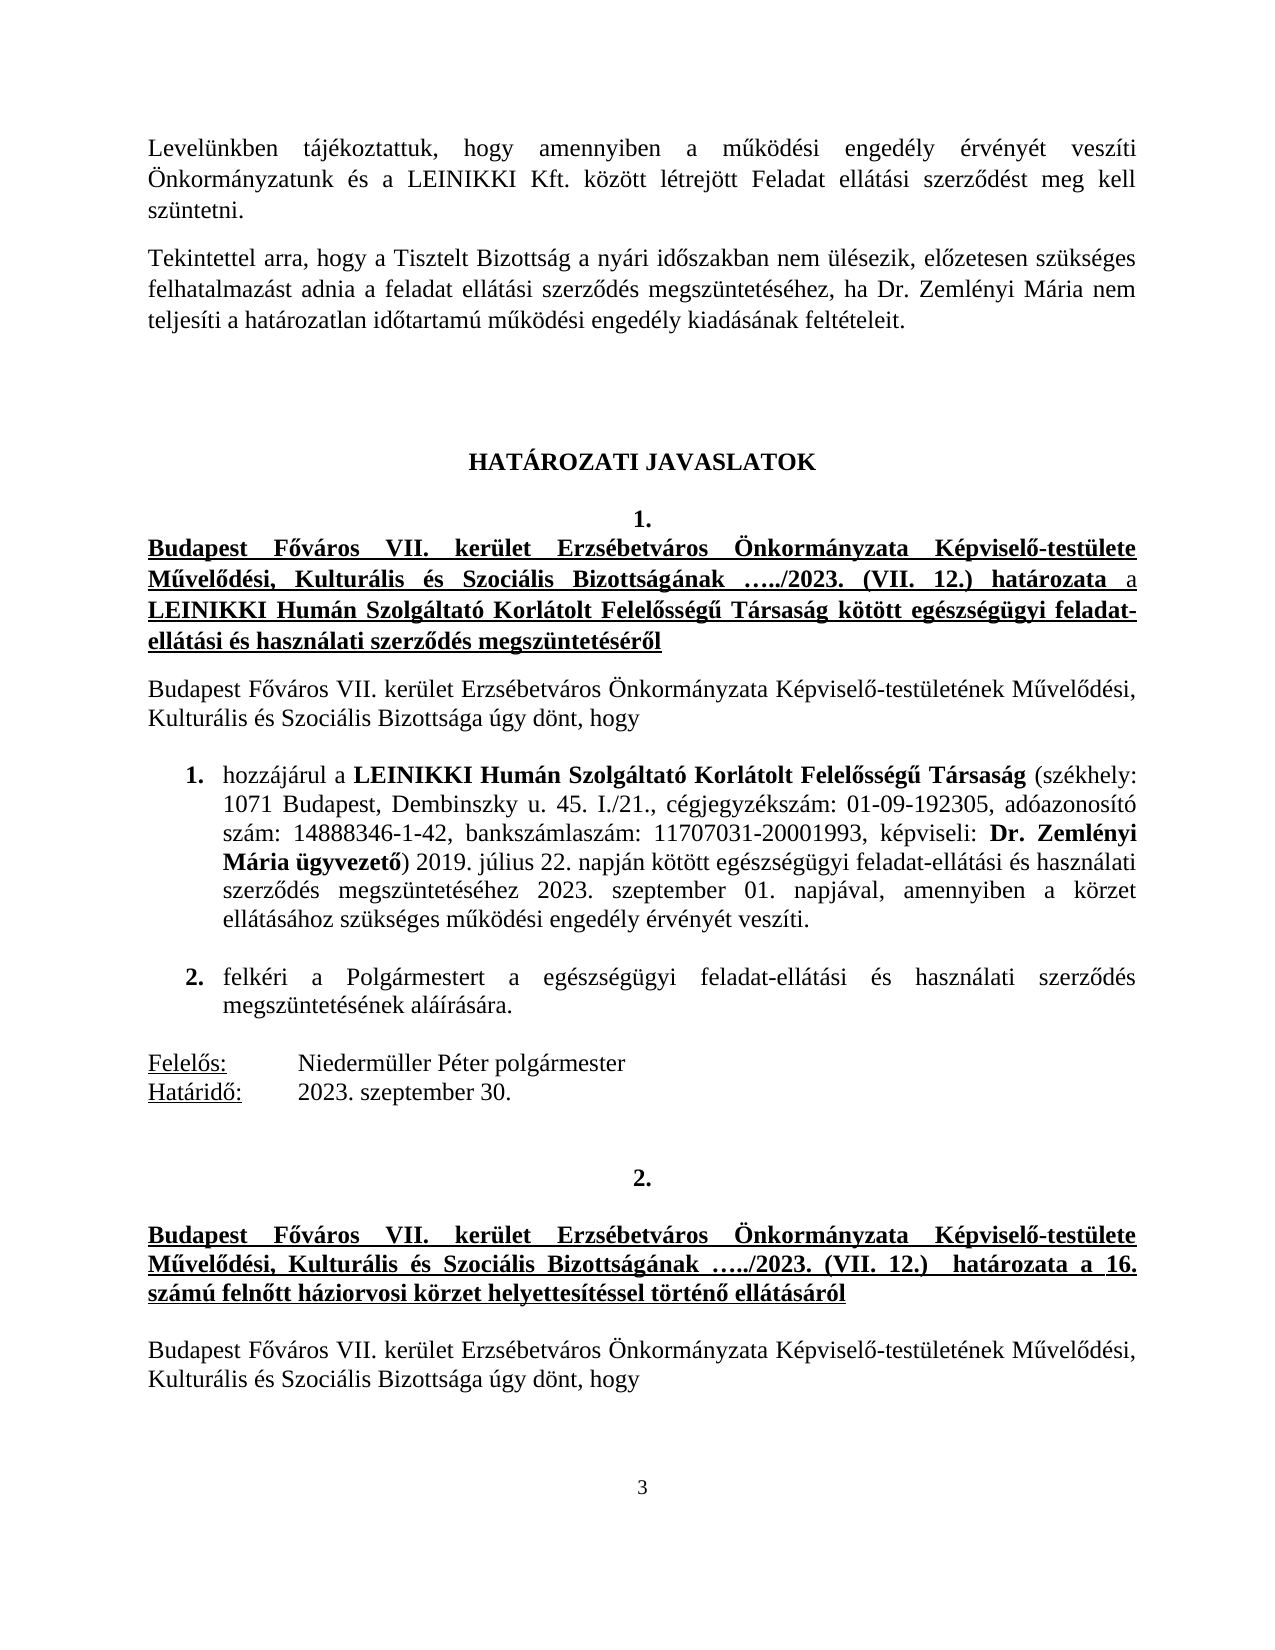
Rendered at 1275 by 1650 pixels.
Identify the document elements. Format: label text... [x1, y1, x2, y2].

text HATÁROZATI JAVASLATOK [148, 447, 1137, 476]
text 1. [148, 504, 1137, 533]
text Budapest Főváros VII. kerület Erzsébetváros Önkormányzata Képviselő-testülete Művelődési, Kulturális és Szociális Bizottságának …../2023. (VII. 12.) határozata a LEINIKKI Humán Szolgáltató Korlátolt Felelősségű Társaság kötött egészségügyi feladat-ellátási és használati szerződés megszüntetéséről [148, 560, 1137, 589]
text Tekintettel arra, hogy a Tisztelt Bizottság a nyári időszakban nem ülésezik, előzetesen szükséges felhatalmazást adnia a feladat ellátási szerződés megszüntetéséhez, ha Dr. Zemlényi Mária nem teljesíti a határozatlan időtartamú működési engedély kiadásának feltételeit. [148, 243, 1137, 333]
text Budapest Főváros VII. kerület Erzsébetváros Önkormányzata Képviselő-testülete Művelődési, Kulturális és Szociális Bizottságának …../2023. (VII. 12.) határozata a LEINIKKI Humán Szolgáltató Korlátolt Felelősségű Társaság kötött egészségügyi feladat-ellátási és használati szerződés megszüntetéséről [148, 622, 1137, 655]
text Budapest Főváros VII. kerület Erzsébetváros Önkormányzata Képviselő-testülete Művelődési, Kulturális és Szociális Bizottságának …../2023. (VII. 12.) határozata a 16. számú felnőtt háziorvosi körzet helyettesítéssel történő ellátásáról [148, 1247, 1137, 1274]
text Budapest Főváros VII. kerület Erzsébetváros Önkormányzata Képviselő-testülete Művelődési, Kulturális és Szociális Bizottságának …../2023. (VII. 12.) határozata a LEINIKKI Humán Szolgáltató Korlátolt Felelősségű Társaság kötött egészségügyi feladat-ellátási és használati szerződés megszüntetéséről [148, 591, 1137, 620]
text 2. [148, 1163, 1137, 1192]
text Budapest Főváros VII. kerület Erzsébetváros Önkormányzata Képviselő-testülete Művelődési, Kulturális és Szociális Bizottságának …../2023. (VII. 12.) határozata a 16. számú felnőtt háziorvosi körzet helyettesítéssel történő ellátásáról [148, 1275, 1137, 1307]
text Levelünkben tájékoztattuk, hogy amennyiben a működési engedély érvényét veszíti Önkormányzatunk és a LEINIKKI Kft. között létrejött Feladat ellátási szerződést meg kell szüntetni. [148, 133, 1137, 224]
text Határidő: 2023. szeptember 30. [148, 1077, 1137, 1105]
text Budapest Főváros VII. kerület Erzsébetváros Önkormányzata Képviselő-testülete Művelődési, Kulturális és Szociális Bizottságának …../2023. (VII. 12.) határozata a 16. számú felnőtt háziorvosi körzet helyettesítéssel történő ellátásáról [148, 1220, 1137, 1245]
text Budapest Főváros VII. kerület Erzsébetváros Önkormányzata Képviselő-testülete Művelődési, Kulturális és Szociális Bizottságának …../2023. (VII. 12.) határozata a LEINIKKI Humán Szolgáltató Korlátolt Felelősségű Társaság kötött egészségügyi feladat-ellátási és használati szerződés megszüntetéséről [148, 533, 1137, 558]
text Felelős: Niedermüller Péter polgármester [148, 1048, 1137, 1077]
text Budapest Főváros VII. kerület Erzsébetváros Önkormányzata Képviselő-testületének Művelődési, Kulturális és Szociális Bizottsága úgy dönt, hogy [148, 674, 1137, 732]
list hozzájárul a LEINIKKI Humán Szolgáltató Korlátolt Felelősségű Társaság (székhely: 1071 Budapest, Dembinszky u. 45. I./21., cégjegyzékszám: 01-09-192305, adóazonosító szám: 14888346-1-42, bankszámlaszám: 11707031-20001993, képviseli: Dr. Zemlényi Mária ügyvezető) 2019. július 22. napján kötött egészségügyi feladat-ellátási és használati szerződés megszüntetéséhez 2023. szeptember 01. napjával, amennyiben a körzet ellátásához szükséges működési engedély érvényét veszíti. [185, 760, 1137, 933]
list felkéri a Polgármestert a egészségügyi feladat-ellátási és használati szerződés megszüntetésének aláírására. [185, 962, 1137, 1019]
text Budapest Főváros VII. kerület Erzsébetváros Önkormányzata Képviselő-testületének Művelődési, Kulturális és Szociális Bizottsága úgy dönt, hogy [148, 1335, 1137, 1393]
